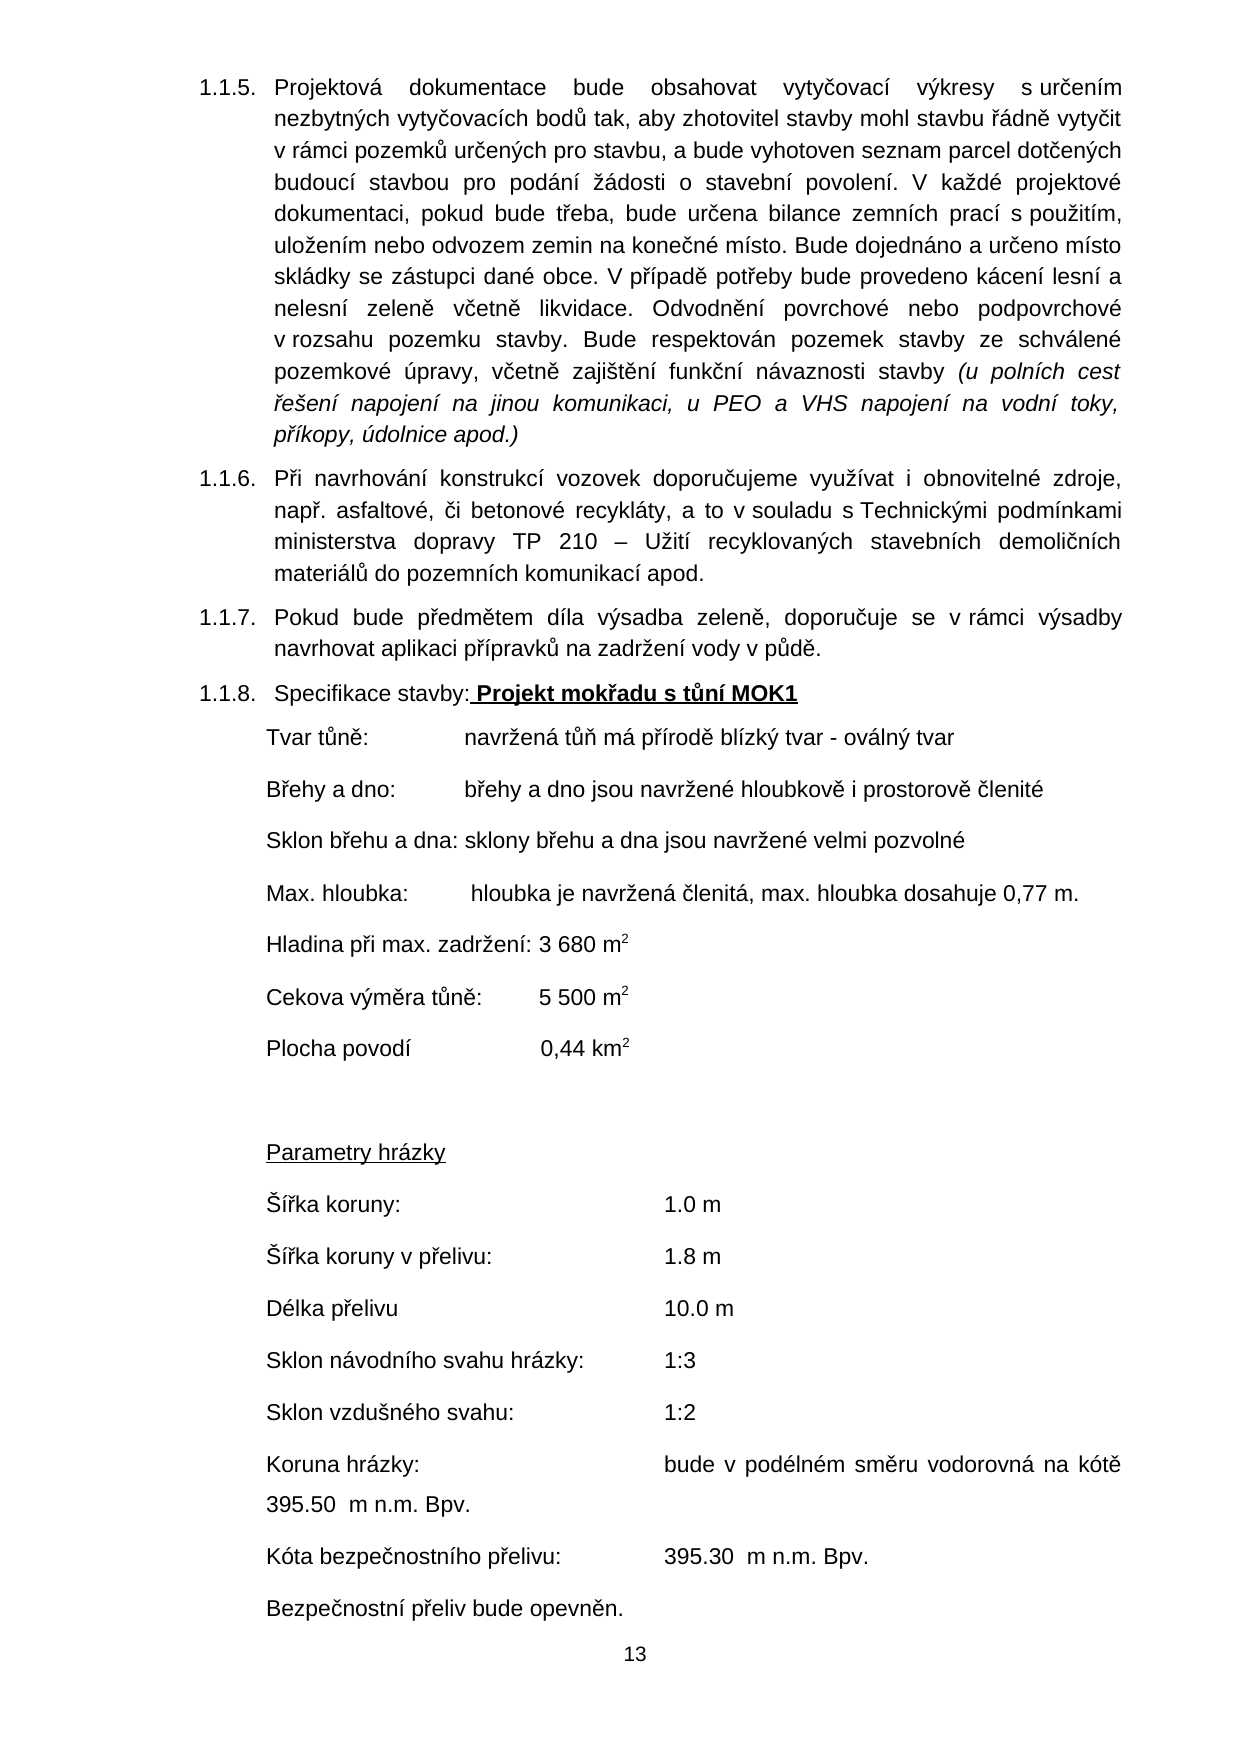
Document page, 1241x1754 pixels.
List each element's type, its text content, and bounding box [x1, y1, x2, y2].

text Sklon návodního svahu hrázky: 1:3 [266, 1347, 1122, 1374]
text Bezpečnostní přeliv bude opevněn. [266, 1595, 1122, 1621]
list Při navrhování konstrukcí vozovek doporučujeme využívat i obnovitelné zdroje, např. asfaltové, či betonové recykláty, a to v souladu s Technickými podmínkami ministerstva dopravy TP 210 – Užití recyklovaných stavebních demoličních materiálů do pozemních komunikací apod. [199, 465, 1122, 586]
text Šířka koruny: 1.0 m [266, 1191, 1122, 1218]
text Cekova výměra tůně: 5 500 m2 [266, 983, 1122, 1010]
list Pokud bude předmětem díla výsadba zeleně, doporučuje se v rámci výsadby navrhovat aplikaci přípravků na zadržení vody v půdě. [199, 604, 1122, 662]
text Max. hloubka: hloubka je navržená členitá, max. hloubka dosahuje 0,77 m. [266, 879, 1122, 906]
text Parametry hrázky [266, 1139, 1122, 1166]
text Délka přelivu 10.0 m [266, 1295, 1122, 1322]
list Specifikace stavby: Projekt mokřadu s tůní MOK1 [199, 679, 1122, 706]
text Šířka koruny v přelivu: 1.8 m [266, 1243, 1122, 1270]
text Břehy a dno: břehy a dno jsou navržené hloubkově i prostorově členité [266, 776, 1122, 802]
text Koruna hrázky: bude v podélném směru vodorovná na kótě 395.50 m n.m. Bpv. [266, 1451, 1122, 1517]
text Sklon břehu a dna: sklony břehu a dna jsou navržené velmi pozvolné [266, 827, 1122, 854]
text Kóta bezpečnostního přelivu: 395.30 m n.m. Bpv. [266, 1543, 1122, 1569]
text Hladina při max. zadržení: 3 680 m2 [266, 931, 1122, 958]
text Plocha povodí 0,44 km2 [266, 1035, 1122, 1062]
list Projektová dokumentace bude obsahovat vytyčovací výkresy s určením nezbytných vytyčovacích bodů tak, aby zhotovitel stavby mohl stavbu řádně vytyčit v rámci pozemků určených pro stavbu, a bude vyhotoven seznam parcel dotčených budoucí stavbou pro podání žádosti o stavební povolení. V každé projektové dokumentaci, pokud bude třeba, bude určena bilance zemních prací s použitím, uložením nebo odvozem zemin na konečné místo. Bude dojednáno a určeno místo skládky se zástupci dané obce. V případě potřeby bude provedeno kácení lesní a nelesní zeleně včetně likvidace. Odvodnění povrchové nebo podpovrchové v rozsahu pozemku stavby. Bude respektován pozemek stavby ze schválené pozemkové úpravy, včetně zajištění funkční návaznosti stavby (u polních cest řešení napojení na jinou komunikaci, u PEO a VHS napojení na vodní toky, příkopy, údolnice apod.) [199, 74, 1122, 447]
text Sklon vzdušného svahu: 1:2 [266, 1399, 1122, 1426]
text Tvar tůně: navržená tůň má přírodě blízký tvar - oválný tvar [266, 723, 1122, 750]
